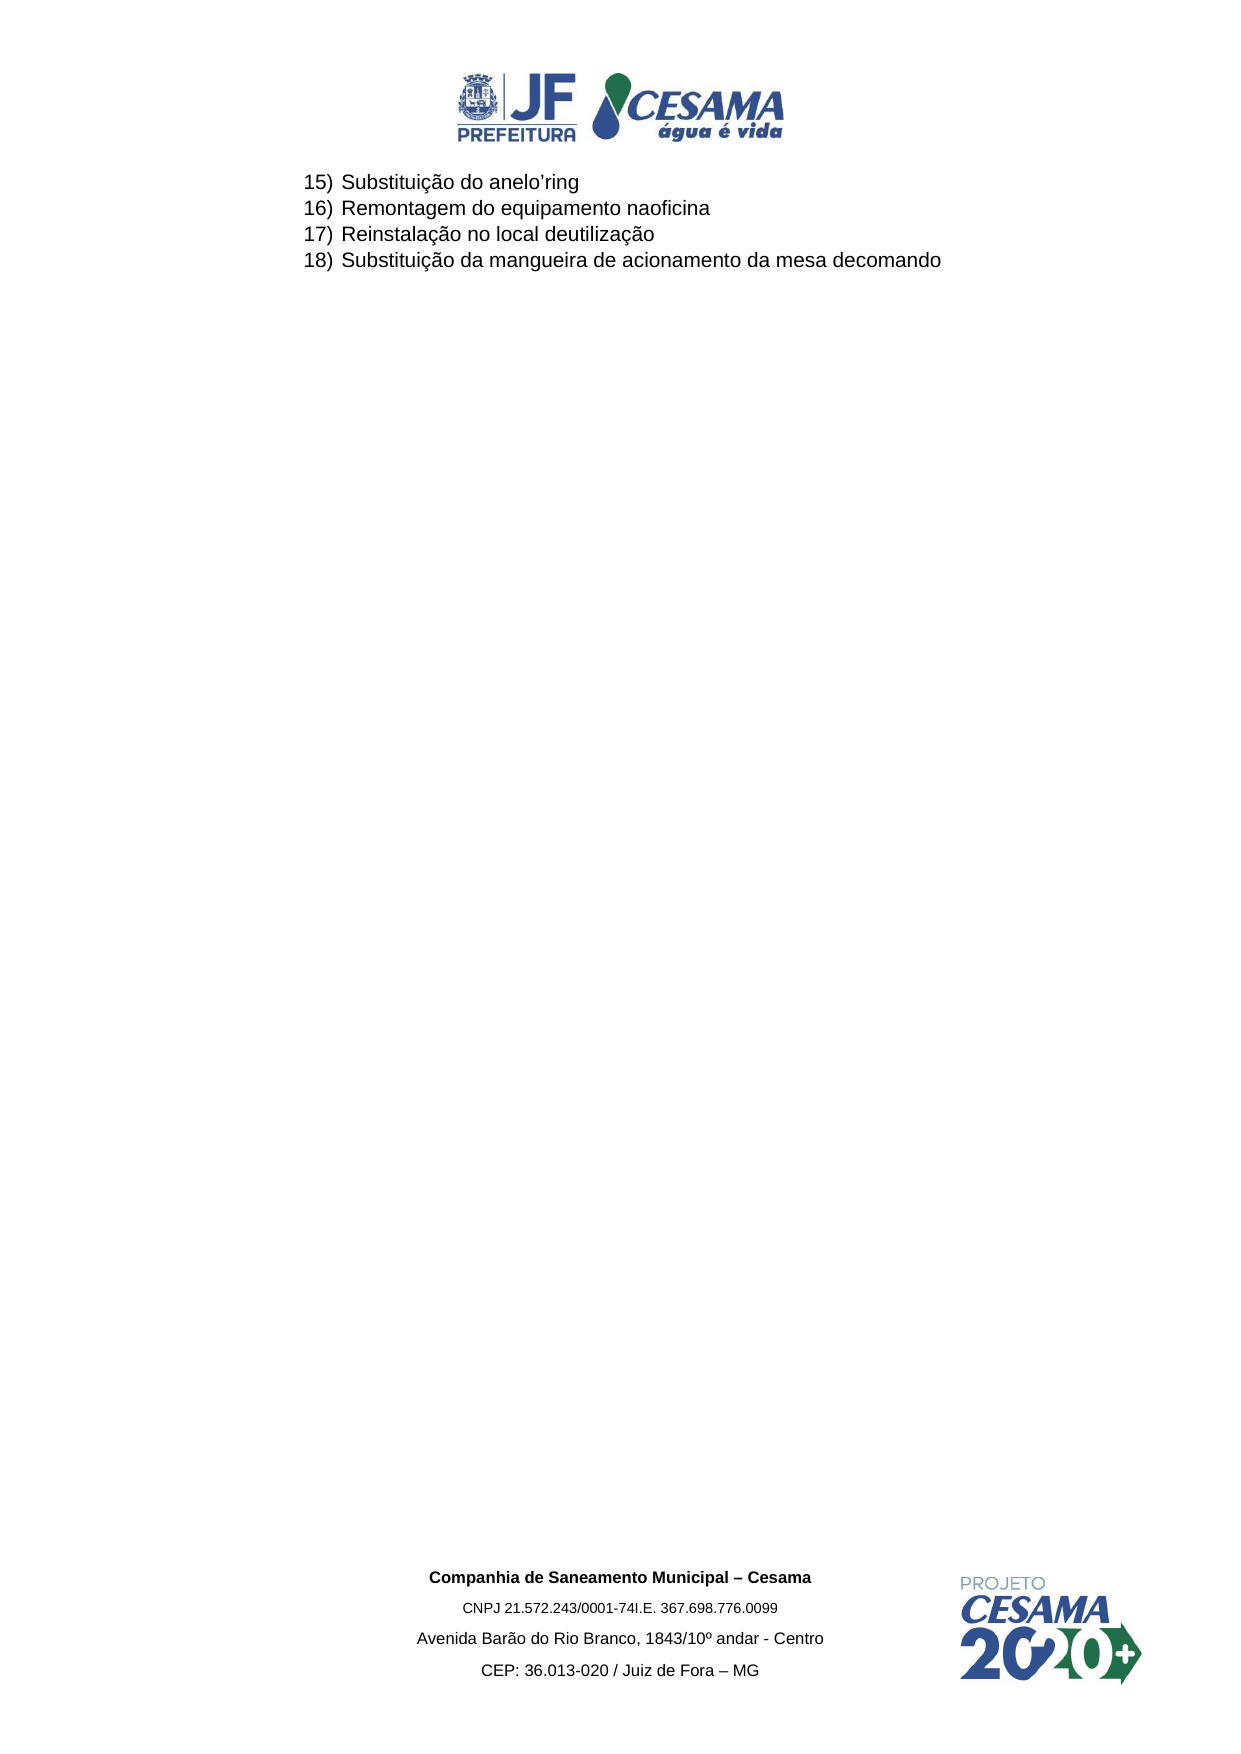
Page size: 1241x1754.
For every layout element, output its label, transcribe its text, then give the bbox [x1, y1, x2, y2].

picture [457, 73, 784, 142]
list Reinstalação no local deutilização [303, 222, 1105, 246]
list Substituição do anelo’ring [303, 170, 1105, 194]
list Remontagem do equipamento naoficina [303, 196, 1105, 220]
picture [960, 1577, 1142, 1685]
list Substituição da mangueira de acionamento da mesa decomando [303, 247, 1105, 271]
